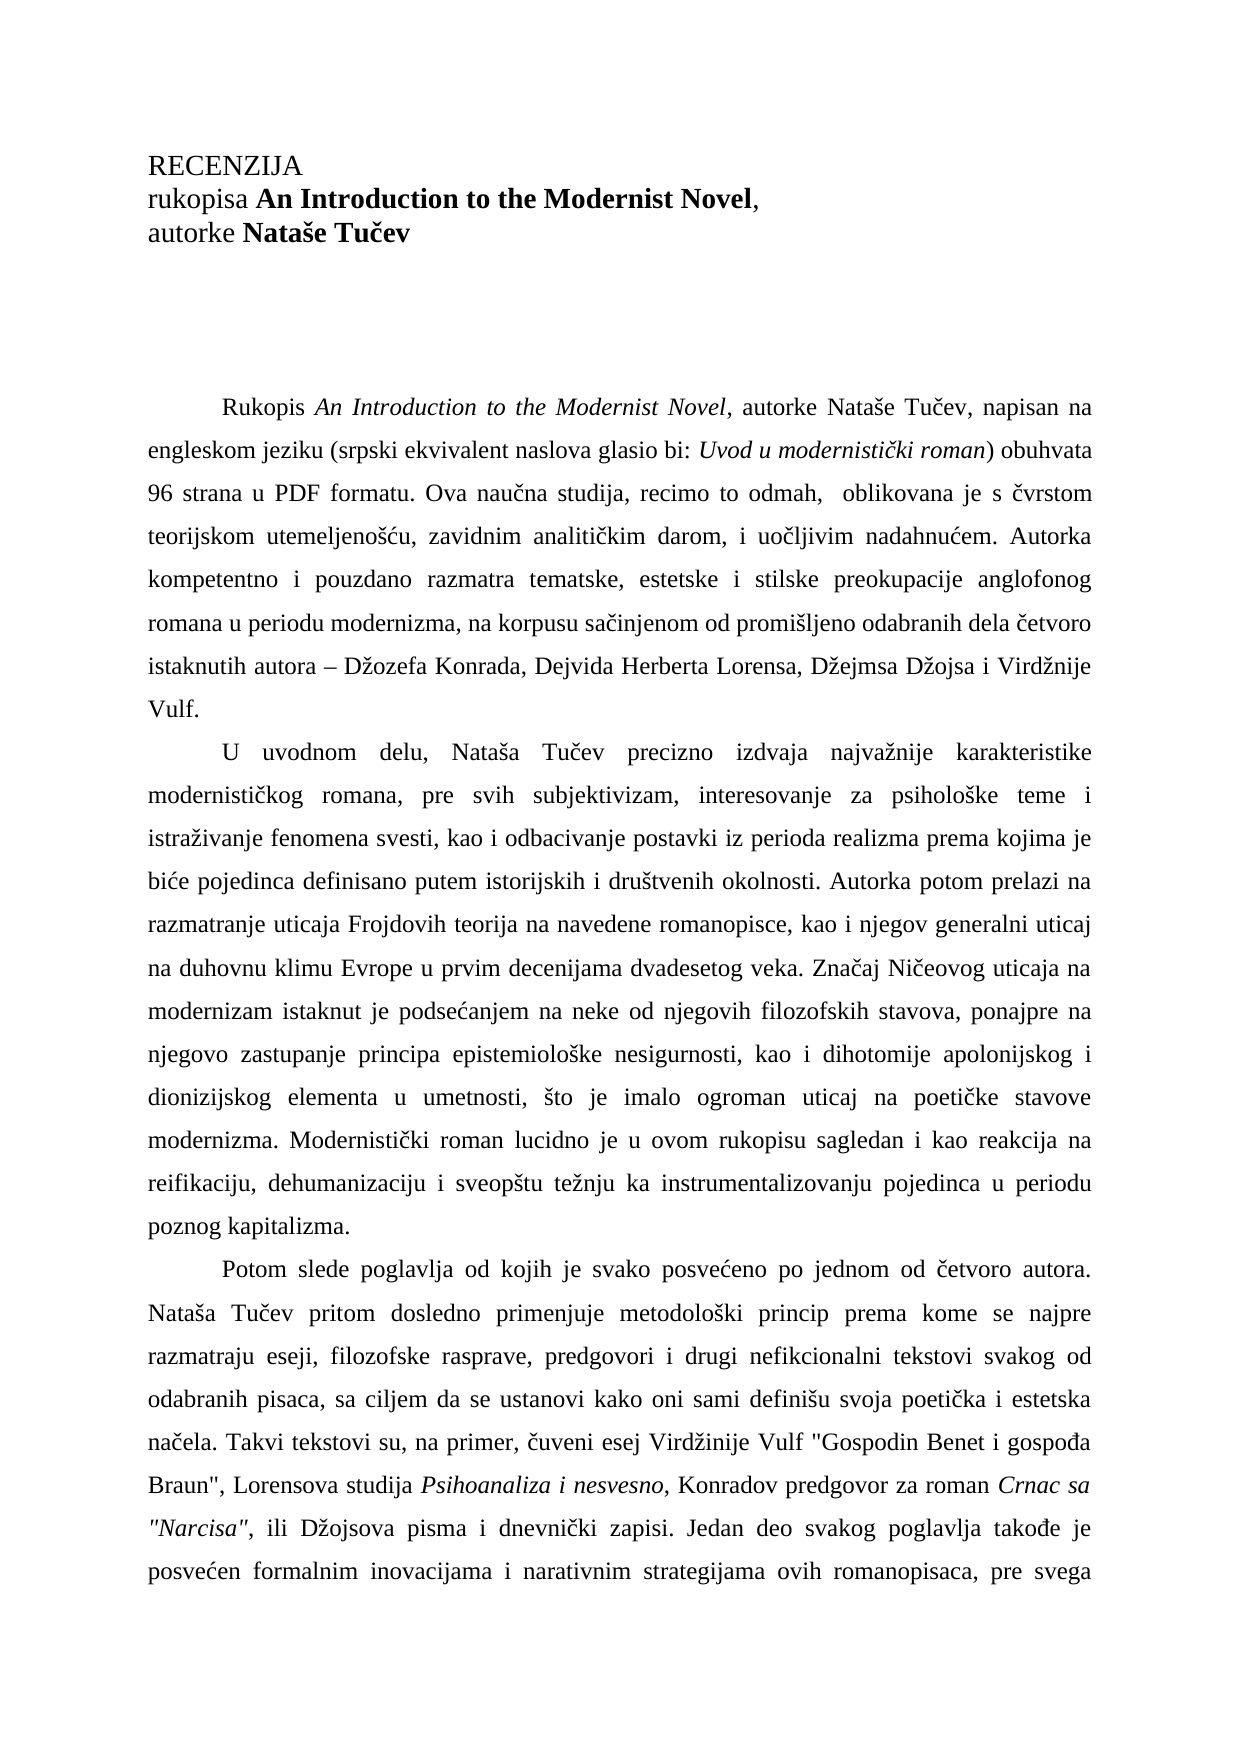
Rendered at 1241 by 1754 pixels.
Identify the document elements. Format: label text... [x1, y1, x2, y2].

text Rukopis An Introduction to the Modernist Novel, autorke Nataše Tučev, napisan na engleskom jeziku (srpski ekvivalent naslova glasio bi: Uvod u modernistički roman) obuhvata 96 strana u PDF formatu. Ova naučna studija, recimo to odmah, oblikovana je s čvrstom teorijskom utemeljenošću, zavidnim analitičkim darom, i uočljivim nadahnućem. Autorka kompetentno i pouzdano razmatra tematske, estetske i stilske preokupacije anglofonog romana u periodu modernizma, na korpusu sačinjenom od promišljeno odabranih dela četvoro istaknutih autora – Džozefa Konrada, Dejvida Herberta Lorensa, Džejmsa Džojsa i Virdžnije Vulf. [148, 392, 1092, 723]
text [148, 1254, 1092, 1585]
text rukopisa An Introduction to the Modernist Novel, [148, 181, 1092, 215]
text U uvodnom delu, Nataša Tučev precizno izdvaja najvažnije karakteristike modernističkog romana, pre svih subjektivizam, interesovanje za psihološke teme i istraživanje fenomena svesti, kao i odbacivanje postavki iz perioda realizma prema kojima je biće pojedinca definisano putem istorijskih i društvenih okolnosti. Autorka potom prelazi na razmatranje uticaja Frojdovih teorija na navedene romanopisce, kao i njegov generalni uticaj na duhovnu klimu Evrope u prvim decenijama dvadesetog veka. Značaj Ničeovog uticaja na modernizam istaknut je podsećanjem na neke od njegovih filozofskih stavova, ponajpre na njegovo zastupanje principa epistemiološke nesigurnosti, kao i dihotomije apolonijskog i dionizijskog elementa u umetnosti, što je imalo ogroman uticaj na poetičke stavove modernizma. Modernistički roman lucidno je u ovom rukopisu sagledan i kao reakcija na reifikaciju, dehumanizaciju i sveopštu težnju ka instrumentalizovanju pojedinca u periodu poznog kapitalizma. [148, 737, 1092, 1240]
text RECENZIJA [148, 148, 1092, 181]
text autorke Nataše Tučev [148, 215, 1092, 248]
